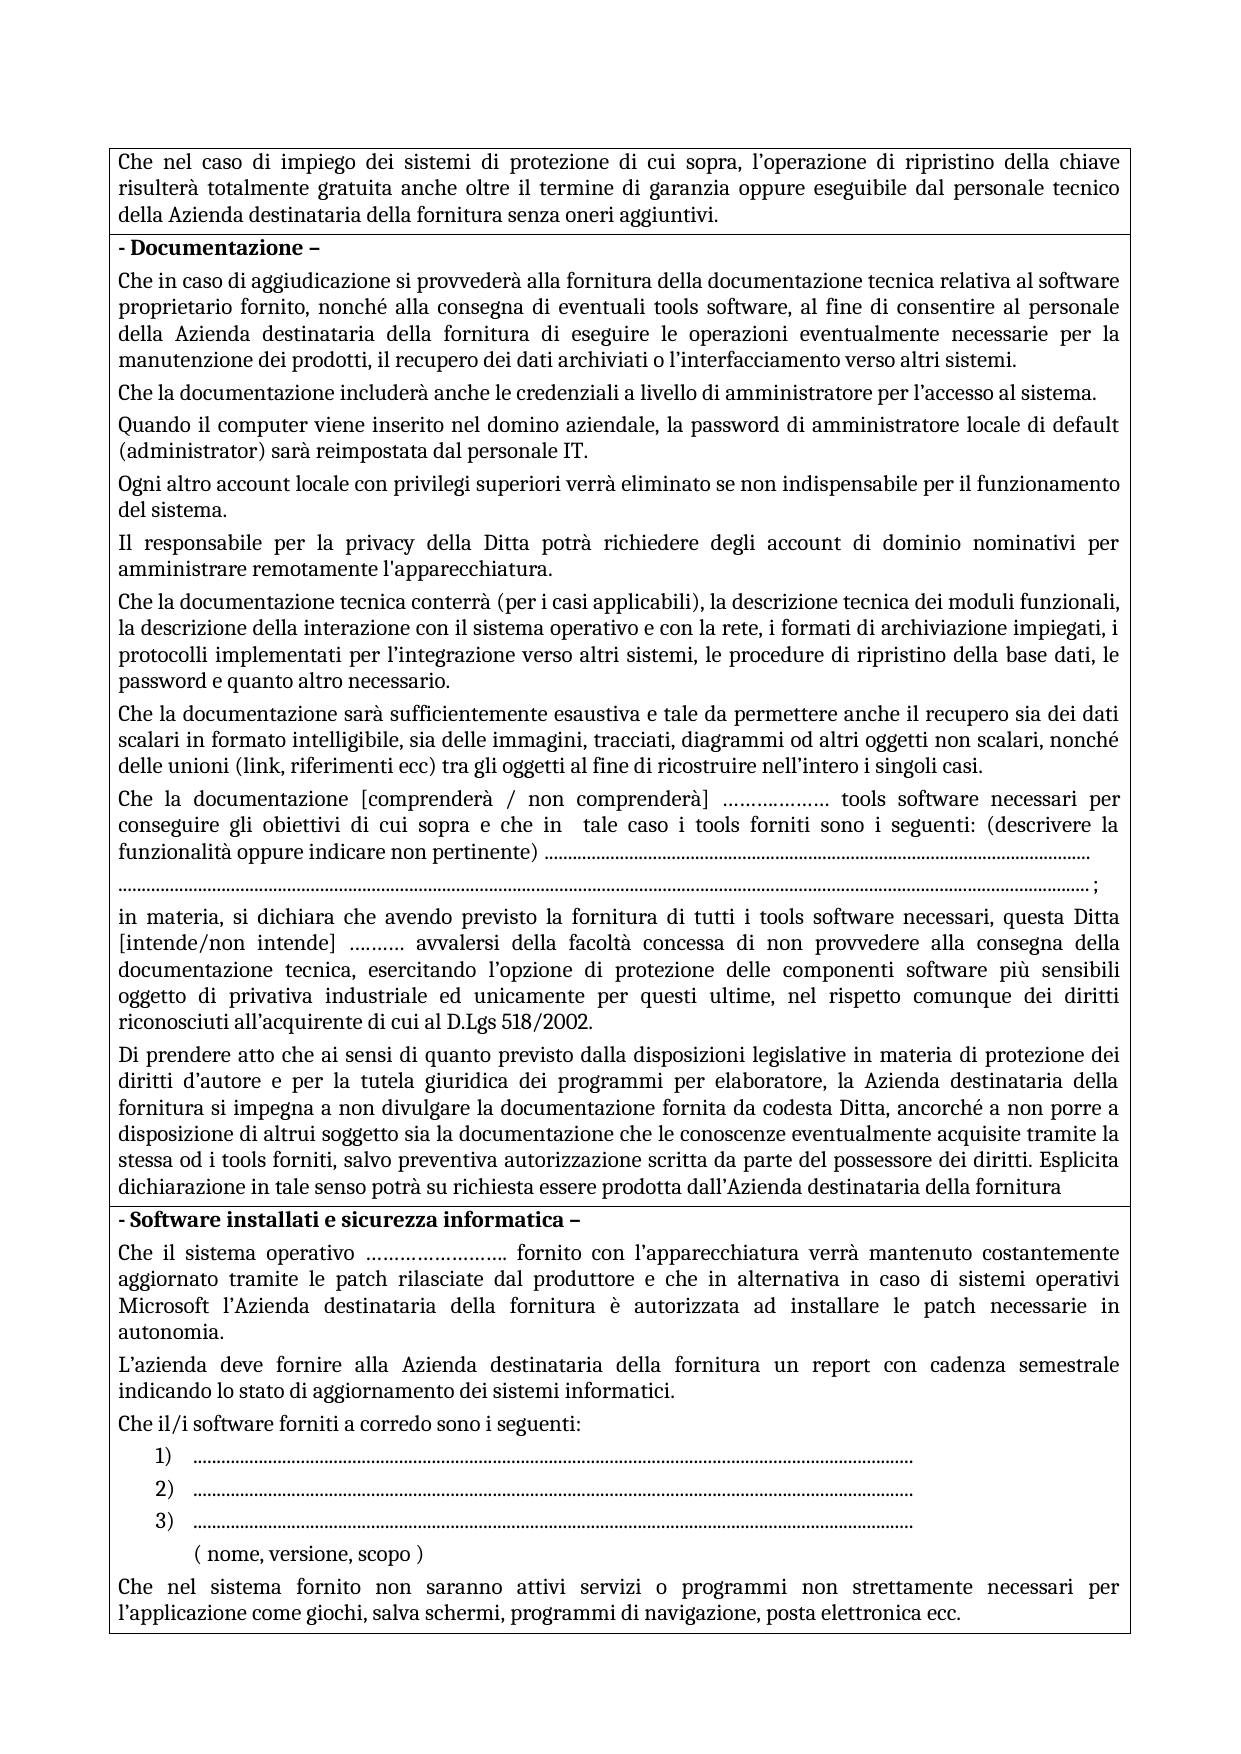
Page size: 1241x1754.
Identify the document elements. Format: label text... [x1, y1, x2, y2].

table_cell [110, 149, 1130, 234]
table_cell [110, 1207, 1130, 1632]
table_cell - Documentazione – Che in caso di aggiudicazione si provvederà alla fornitura della documentazione tecnica relativa al software proprietario fornito, nonché alla consegna di eventuali tools software, al fine di consentire al personale della Azienda destinataria della fornitura di eseguire le operazioni eventualmente necessarie per la manutenzione dei prodotti, il recupero dei dati archiviati o l’interfacciamento verso altri sistemi. Che la documentazione includerà anche le credenziali a livello di amministratore per l’accesso al sistema. Quando il computer viene inserito nel domino aziendale, la password di amministratore locale di default (administrator) sarà reimpostata dal personale IT. Ogni altro account locale con privilegi superiori verrà eliminato se non indispensabile per il funzionamento del sistema. Il responsabile per la privacy della Ditta potrà richiedere degli account di dominio nominativi per amministrare remotamente l'apparecchiatura. Che la documentazione tecnica conterrà (per i casi applicabili), la descrizione tecnica dei moduli funzionali, la descrizione della interazione con il sistema operativo e con la rete, i formati di archiviazione impiegati, i protocolli implementati per l’integrazione verso altri sistemi, le procedure di ripristino della base dati, le password e quanto altro necessario. Che la documentazione sarà sufficientemente esaustiva e tale da permettere anche il recupero sia dei dati scalari in formato intelligibile, sia delle immagini, tracciati, diagrammi od altri oggetti non scalari, nonché delle unioni (link, riferimenti ecc) tra gli oggetti al fine di ricostruire nell’intero i singoli casi. Che la documentazione [comprenderà / non comprenderà] ……….……… tools software necessari per conseguire gli obiettivi di cui sopra e che in tale caso i tools forniti sono i seguenti: (descrivere la funzionalità oppure indicare non pertinente) ; in materia, si dichiara che avendo previsto la fornitura di tutti i tools software necessari, questa Ditta [intende/non intende] ….…… avvalersi della facoltà concessa di non provvedere alla consegna della documentazione tecnica, esercitando l’opzione di protezione delle componenti software più sensibili oggetto di privativa industriale ed unicamente per questi ultime, nel rispetto comunque dei diritti riconosciuti all’acquirente di cui al D.Lgs 518/2002. Di prendere atto che ai sensi di quanto previsto dalla disposizioni legislative in materia di protezione dei diritti d’autore e per la tutela giuridica dei programmi per elaboratore, la Azienda destinataria della fornitura si impegna a non divulgare la documentazione fornita da codesta Ditta, ancorché a non porre a disposizione di altrui soggetto sia la documentazione che le conoscenze eventualmente acquisite tramite la stessa od i tools forniti, salvo preventiva autorizzazione scritta da parte del possessore dei diritti. Esplicita dichiarazione in tale senso potrà su richiesta essere prodotta dall’Azienda destinataria della fornitura [110, 235, 1130, 1206]
